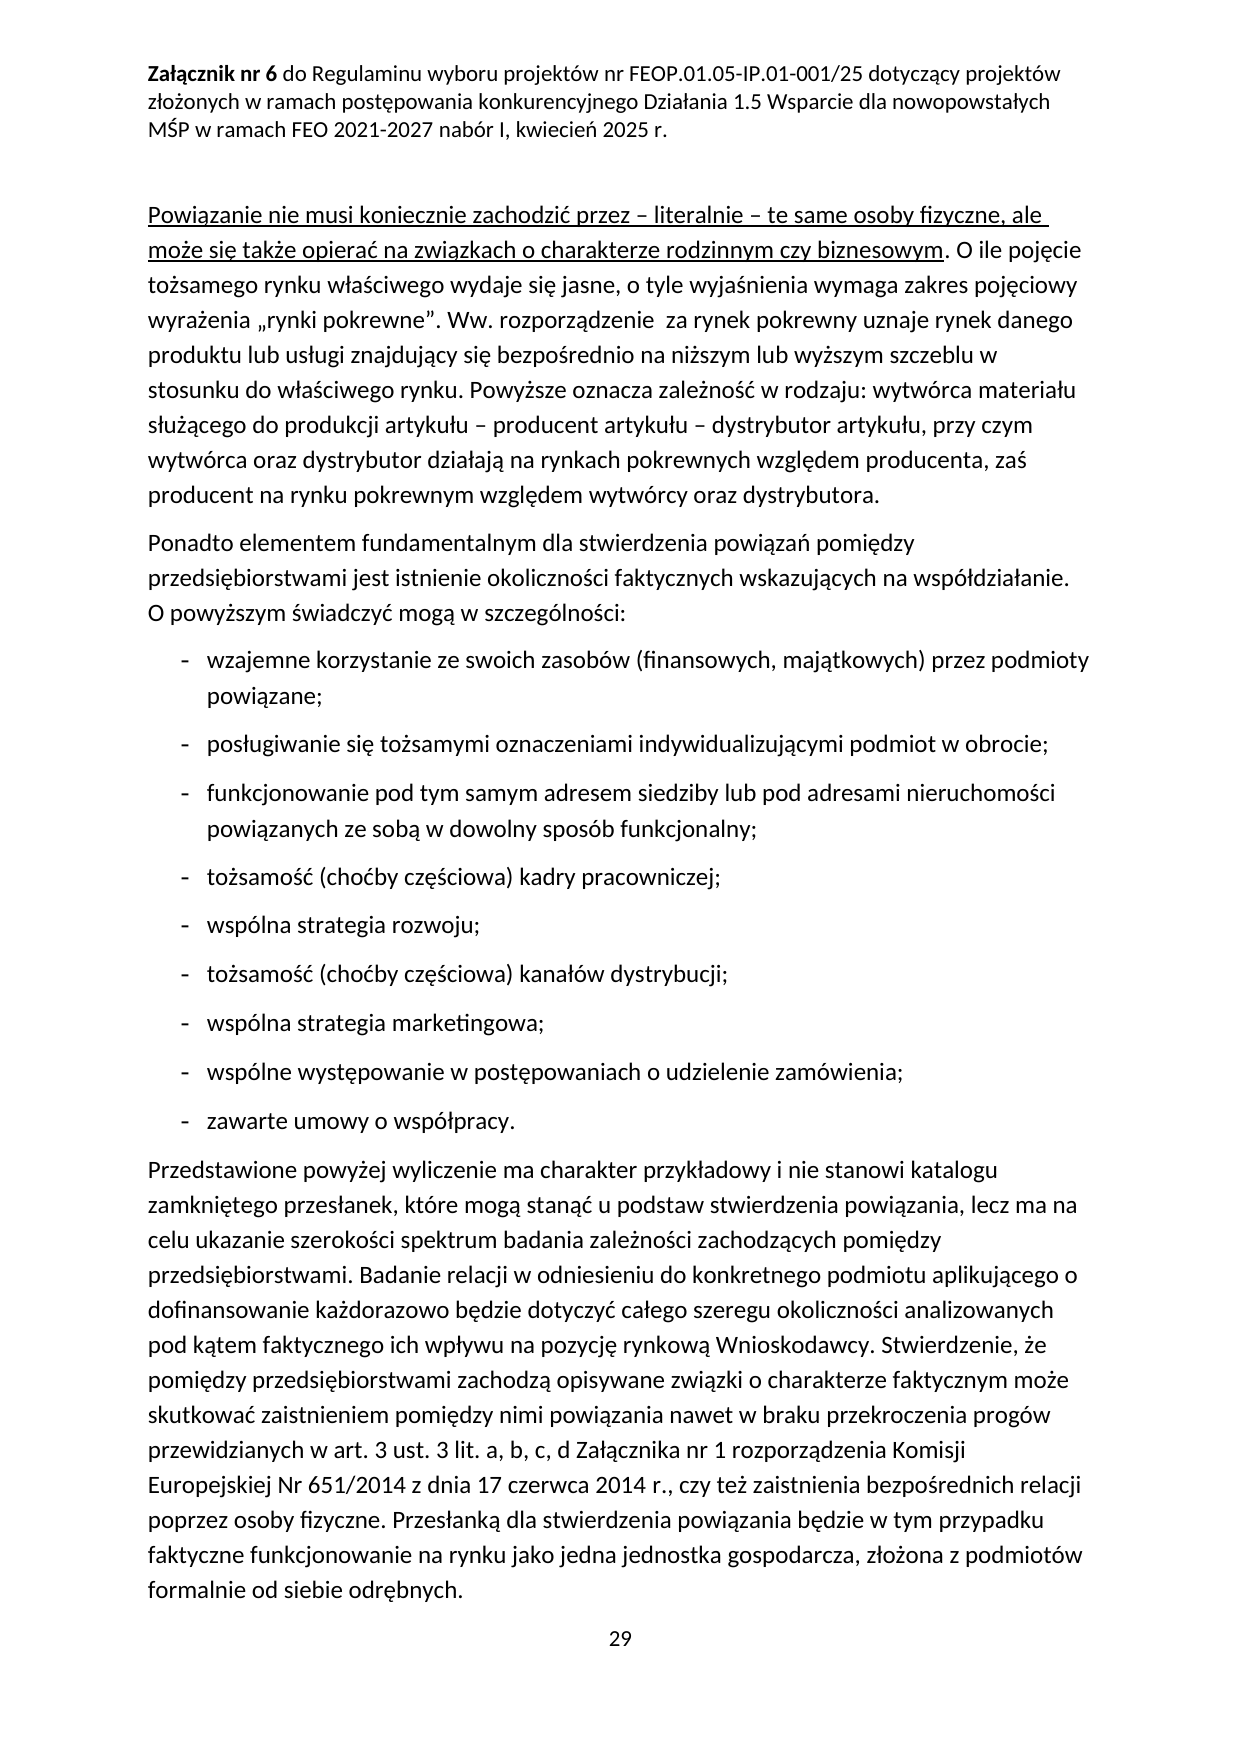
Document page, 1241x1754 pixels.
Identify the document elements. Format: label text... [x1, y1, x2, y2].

list tożsamość (choćby częściowa) kanałów dystrybucji; [177, 958, 1093, 990]
list wspólne występowanie w postępowaniach o udzielenie zamówienia; [177, 1056, 1093, 1088]
text Powiązanie nie musi koniecznie zachodzić przez – literalnie – te same osoby fizyczne, ale może się także opierać na związkach o charakterze rodzinnym czy biznesowym. O ile pojęcie tożsamego rynku właściwego wydaje się jasne, o tyle wyjaśnienia wymaga zakres pojęciowy wyrażenia „rynki pokrewne”. Ww. rozporządzenie za rynek pokrewny uznaje rynek danego produktu lub usługi znajdujący się bezpośrednio na niższym lub wyższym szczeblu w stosunku do właściwego rynku. Powyższe oznacza zależność w rodzaju: wytwórca materiału służącego do produkcji artykułu – producent artykułu – dystrybutor artykułu, przy czym wytwórca oraz dystrybutor działają na rynkach pokrewnych względem producenta, zaś producent na rynku pokrewnym względem wytwórcy oraz dystrybutora. [148, 199, 1093, 510]
list zawarte umowy o współpracy. [177, 1105, 1093, 1137]
list wzajemne korzystanie ze swoich zasobów (finansowych, majątkowych) przez podmioty powiązane; [177, 644, 1093, 711]
text Przedstawione powyżej wyliczenie ma charakter przykładowy i nie stanowi katalogu zamkniętego przesłanek, które mogą stanąć u podstaw stwierdzenia powiązania, lecz ma na celu ukazanie szerokości spektrum badania zależności zachodzących pomiędzy przedsiębiorstwami. Badanie relacji w odniesieniu do konkretnego podmiotu aplikującego o dofinansowanie każdorazowo będzie dotyczyć całego szeregu okoliczności analizowanych pod kątem faktycznego ich wpływu na pozycję rynkową Wnioskodawcy. Stwierdzenie, że pomiędzy przedsiębiorstwami zachodzą opisywane związki o charakterze faktycznym może skutkować zaistnieniem pomiędzy nimi powiązania nawet w braku przekroczenia progów przewidzianych w art. 3 ust. 3 lit. a, b, c, d Załącznika nr 1 rozporządzenia Komisji Europejskiej Nr 651/2014 z dnia 17 czerwca 2014 r., czy też zaistnienia bezpośrednich relacji poprzez osoby fizyczne. Przesłanką dla stwierdzenia powiązania będzie w tym przypadku faktyczne funkcjonowanie na rynku jako jedna jednostka gospodarcza, złożona z podmiotów formalnie od siebie odrębnych. [148, 1154, 1093, 1605]
list funkcjonowanie pod tym samym adresem siedziby lub pod adresami nieruchomości powiązanych ze sobą w dowolny sposób funkcjonalny; [177, 777, 1093, 844]
list wspólna strategia rozwoju; [177, 909, 1093, 941]
text Ponadto elementem fundamentalnym dla stwierdzenia powiązań pomiędzy przedsiębiorstwami jest istnienie okoliczności faktycznych wskazujących na współdziałanie. O powyższym świadczyć mogą w szczególności: [148, 527, 1093, 627]
list wspólna strategia marketingowa; [177, 1007, 1093, 1039]
list tożsamość (choćby częściowa) kadry pracowniczej; [177, 861, 1093, 892]
list posługiwanie się tożsamymi oznaczeniami indywidualizującymi podmiot w obrocie; [177, 728, 1093, 760]
